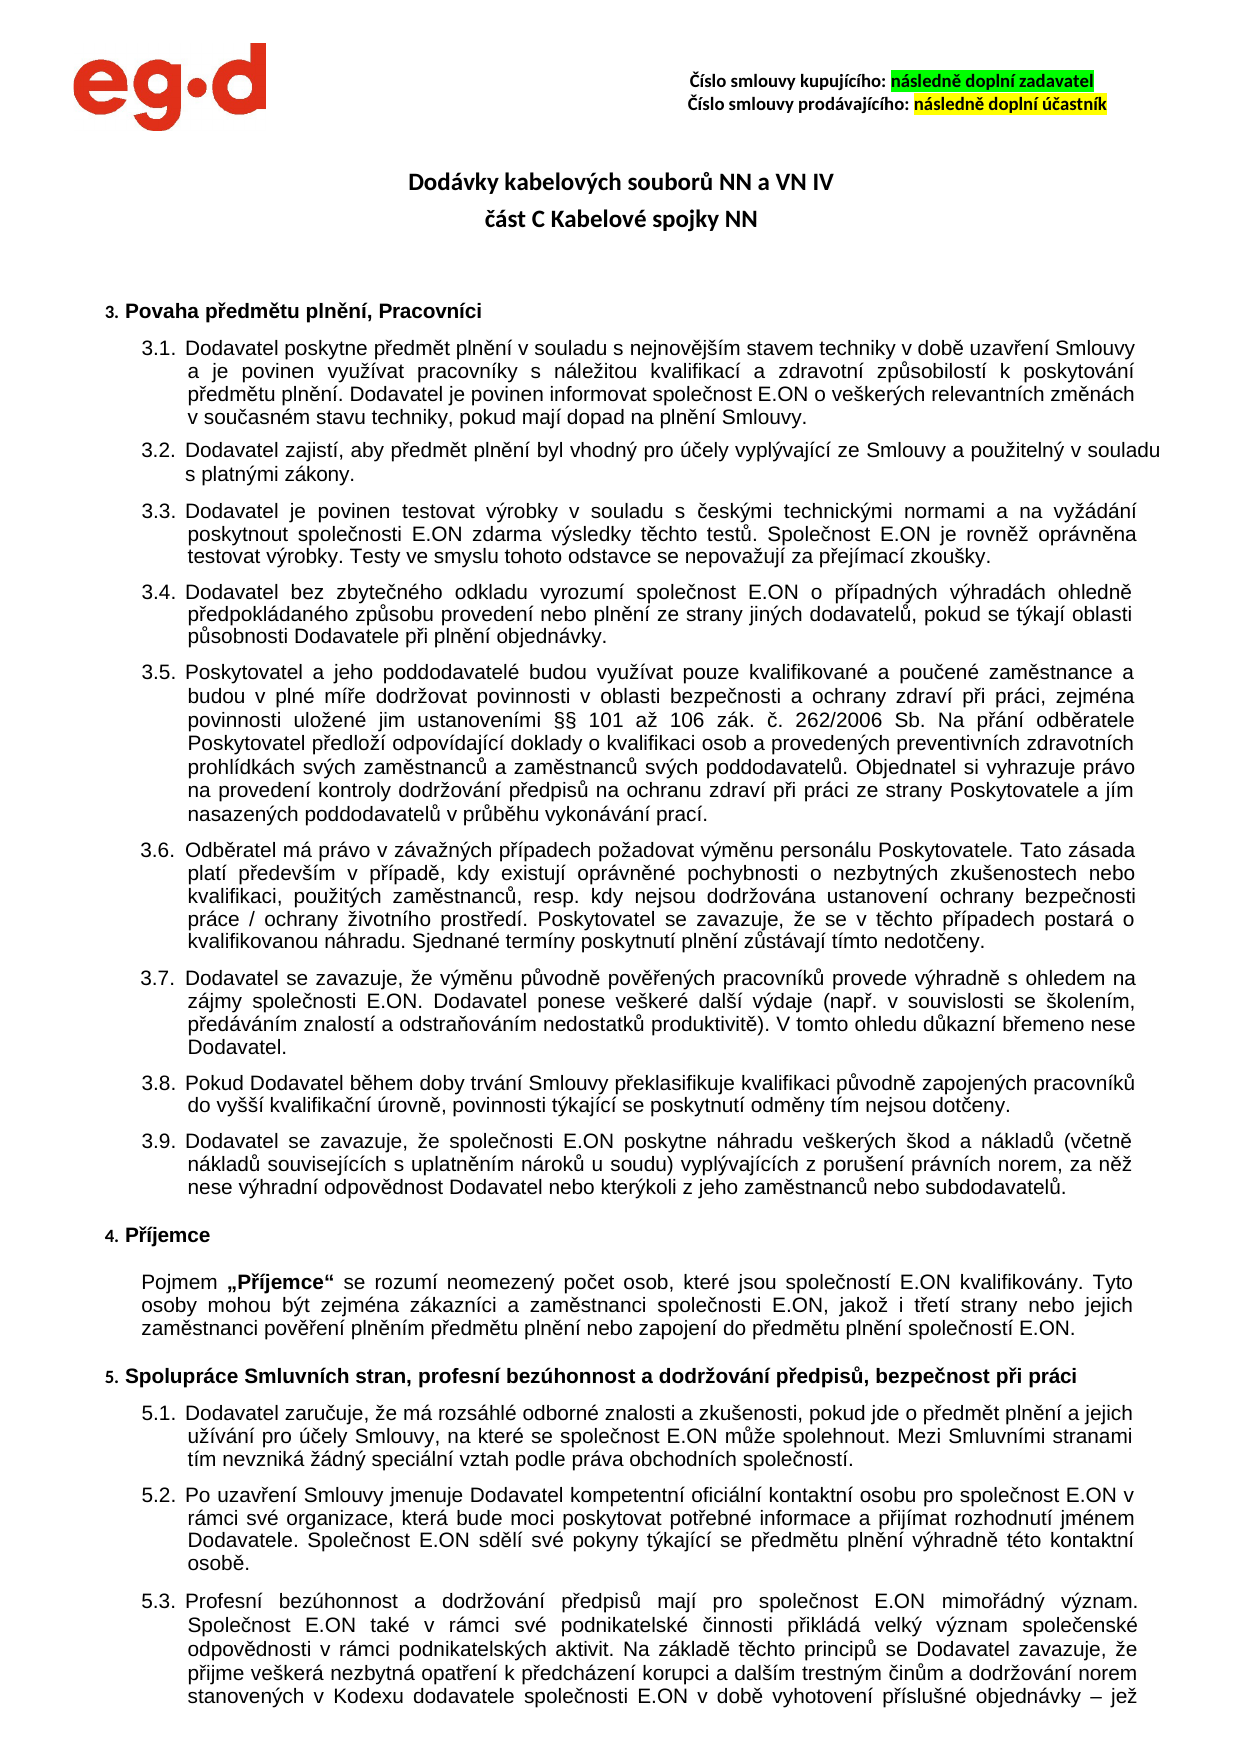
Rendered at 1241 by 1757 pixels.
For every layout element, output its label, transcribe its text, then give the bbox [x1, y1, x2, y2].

list Po uzavření Smlouvy jmenuje Dodavatel kompetentní oficiální kontaktní osobu pro společnost E.ON v rámci své organizace, která bude moci poskytovat potřebné informace a přijímat rozhodnutí jménem Dodavatele. Společnost E.ON sdělí své pokyny týkající se předmětu plnění výhradně této kontaktní osobě. [141, 1484, 1135, 1575]
list Dodavatel zajistí, aby předmět plnění byl vhodný pro účely vyplývající ze Smlouvy a použitelný v souladu s platnými zákony. [141, 438, 1161, 486]
list Dodavatel zaručuje, že má rozsáhlé odborné znalosti a zkušenosti, pokud jde o předmět plnění a jejich užívání pro účely Smlouvy, na které se společnost E.ON může spolehnout. Mezi Smluvními stranami tím nevzniká žádný speciální vztah podle práva obchodních společností. [141, 1402, 1134, 1471]
picture [73, 43, 266, 131]
list Pokud Dodavatel během doby trvání Smlouvy překlasifikuje kvalifikaci původně zapojených pracovníků do vyšší kvalifikační úrovně, povinnosti týkající se poskytnutí odměny tím nejsou dotčeny. [141, 1072, 1137, 1117]
subtitle Povaha předmětu plnění, Pracovníci [104, 299, 1161, 323]
list Dodavatel se zavazuje, že výměnu původně pověřených pracovníků provede výhradně s ohledem na zájmy společnosti E.ON. Dodavatel ponese veškeré další výdaje (např. v souvislosti se školením, předáváním znalostí a odstraňováním nedostatků produktivitě). V tomto ohledu důkazní břemeno nese Dodavatel. [140, 968, 1137, 1059]
text Pojmem „Příjemce“ se rozumí neomezený počet osob, které jsou společností E.ON kvalifikovány. Tyto osoby mohou být zejména zákazníci a zaměstnanci společnosti E.ON, jakož i třetí strany nebo jejich zaměstnanci pověření plněním předmětu plnění nebo zapojení do předmětu plnění společností E.ON. [141, 1271, 1134, 1339]
list Dodavatel se zavazuje, že společnosti E.ON poskytne náhradu veškerých škod a nákladů (včetně nákladů souvisejících s uplatněním nároků u soudu) vyplývajících z porušení právních norem, za něž nese výhradní odpovědnost Dodavatel nebo kterýkoli z jeho zaměstnanců nebo subdodavatelů. [141, 1130, 1134, 1199]
list Dodavatel bez zbytečného odkladu vyrozumí společnost E.ON o případných výhradách ohledně předpokládaného způsobu provedení nebo plnění ze strany jiných dodavatelů, pokud se týkají oblasti působnosti Dodavatele při plnění objednávky. [141, 582, 1133, 647]
subtitle Příjemce [104, 1223, 1161, 1247]
list Poskytovatel a jeho poddodavatelé budou využívat pouze kvalifikované a poučené zaměstnance a budou v plné míře dodržovat povinnosti v oblasti bezpečnosti a ochrany zdraví při práci, zejména povinnosti uložené jim ustanoveními §§ 101 až 106 zák. č. 262/2006 Sb. Na přání odběratele Poskytovatel předloží odpovídající doklady o kvalifikaci osob a provedených preventivních zdravotních prohlídkách svých zaměstnanců a zaměstnanců svých poddodavatelů. Objednatel si vyhrazuje právo na provedení kontroly dodržování předpisů na ochranu zdraví při práci ze strany Poskytovatele a jím nasazených poddodavatelů v průběhu vykonávání prací. [141, 661, 1136, 826]
list Dodavatel je povinen testovat výrobky v souladu s českými technickými normami a na vyžádání poskytnout společnosti E.ON zdarma výsledky těchto testů. Společnost E.ON je rovněž oprávněna testovat výrobky. Testy ve smyslu tohoto odstavce se nepovažují za přejímací zkoušky. [141, 500, 1138, 568]
list Odběratel má právo v závažných případech požadovat výměnu personálu Poskytovatele. Tato zásada platí především v případě, kdy existují oprávněné pochybnosti o nezbytných zkušenostech nebo kvalifikaci, použitých zaměstnanců, resp. kdy nejsou dodržována ustanovení ochrany bezpečnosti práce / ochrany životního prostředí. Poskytovatel se zavazuje, že se v těchto případech postará o kvalifikovanou náhradu. Sjednané termíny poskytnutí plnění zůstávají tímto nedotčeny. [140, 839, 1137, 953]
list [141, 1588, 1138, 1708]
subtitle Spolupráce Smluvních stran, profesní bezúhonnost a dodržování předpisů, bezpečnost při práci [104, 1364, 1161, 1389]
list Dodavatel poskytne předmět plnění v souladu s nejnovějším stavem techniky v době uzavření Smlouvy a je povinen využívat pracovníky s náležitou kvalifikací a zdravotní způsobilostí k poskytování předmětu plnění. Dodavatel je povinen informovat společnost E.ON o veškerých relevantních změnách v současném stavu techniky, pokud mají dopad na plnění Smlouvy. [141, 337, 1136, 428]
